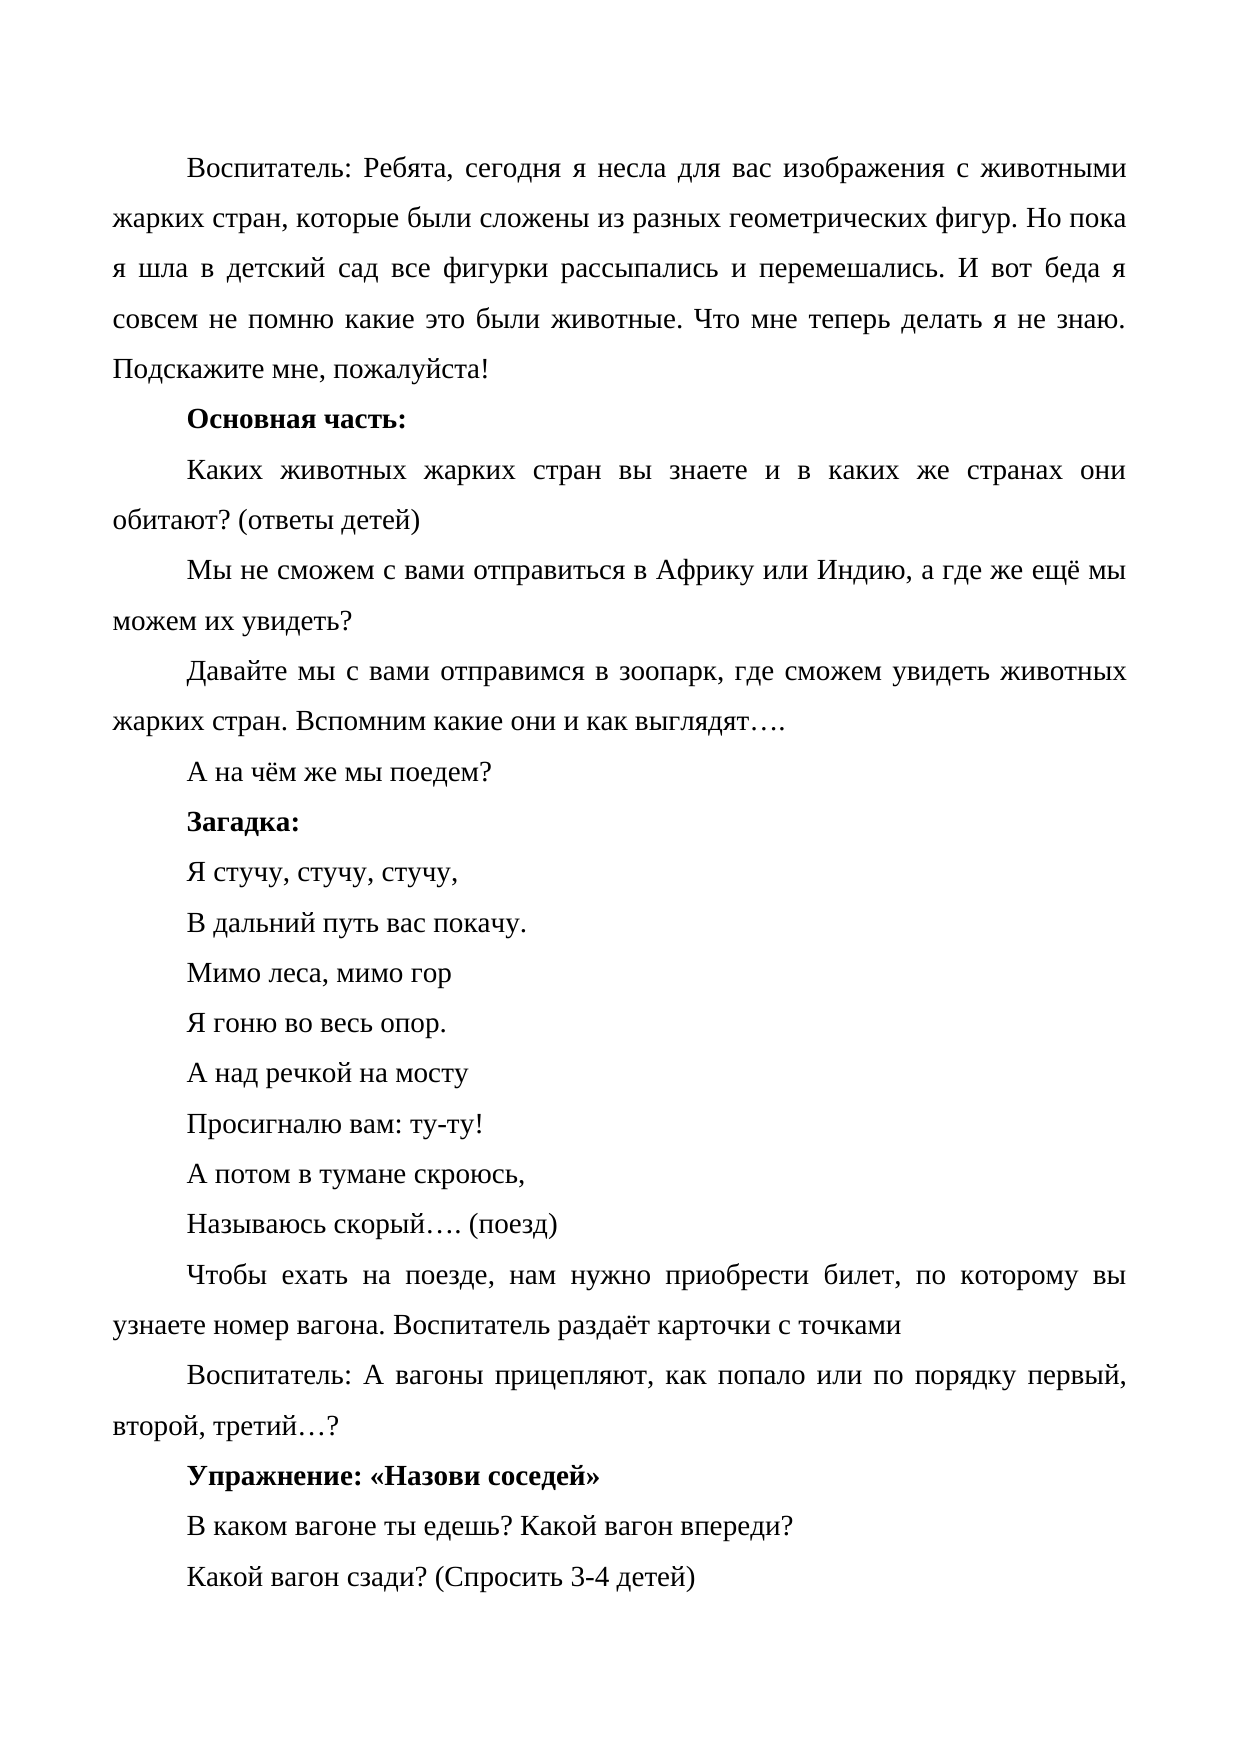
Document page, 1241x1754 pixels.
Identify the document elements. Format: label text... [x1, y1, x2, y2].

text В каком вагоне ты едешь? Какой вагон впереди? [112, 1508, 1128, 1542]
text Давайте мы с вами отправимся в зоопарк, где сможем увидеть животных жарких стран. Вспомним какие они и как выглядят…. [112, 653, 1128, 737]
text В дальний путь вас покачу. [112, 905, 1128, 938]
text А на чём же мы поедем? [112, 754, 1128, 787]
text Воспитатель: Ребята, сегодня я несла для вас изображения с животными жарких стран, которые были сложены из разных геометрических фигур. Но пока я шла в детский сад все фигурки рассыпались и перемешались. И вот беда я совсем не помню какие это были животные. Что мне теперь делать я не знаю. Подскажите мне, пожалуйста! [112, 150, 1128, 385]
text Упражнение: «Назови соседей» [112, 1458, 1128, 1492]
text А потом в тумане скроюсь, [112, 1156, 1128, 1190]
text Каких животных жарких стран вы знаете и в каких же странах они обитают? (ответы детей) [112, 452, 1128, 536]
text Называюсь скорый…. (поезд) [112, 1207, 1128, 1240]
text Загадка: [112, 804, 1128, 838]
text Чтобы ехать на поезде, нам нужно приобрести билет, по которому вы узнаете номер вагона. Воспитатель раздаёт карточки с точками [112, 1257, 1128, 1341]
text Какой вагон сзади? (Спросить 3-4 детей) [112, 1559, 1128, 1592]
text Просигналю вам: ту-ту! [112, 1106, 1128, 1139]
text Я стучу, стучу, стучу, [112, 854, 1128, 888]
text Воспитатель: А вагоны прицепляют, как попало или по порядку первый, второй, третий…? [112, 1357, 1128, 1441]
text Мимо леса, мимо гор [112, 955, 1128, 988]
text А над речкой на мосту [112, 1056, 1128, 1089]
text Мы не сможем с вами отправиться в Африку или Индию, а где же ещё мы можем их увидеть? [112, 552, 1128, 636]
text Я гоню во весь опор. [112, 1005, 1128, 1039]
text Основная часть: [112, 402, 1128, 435]
